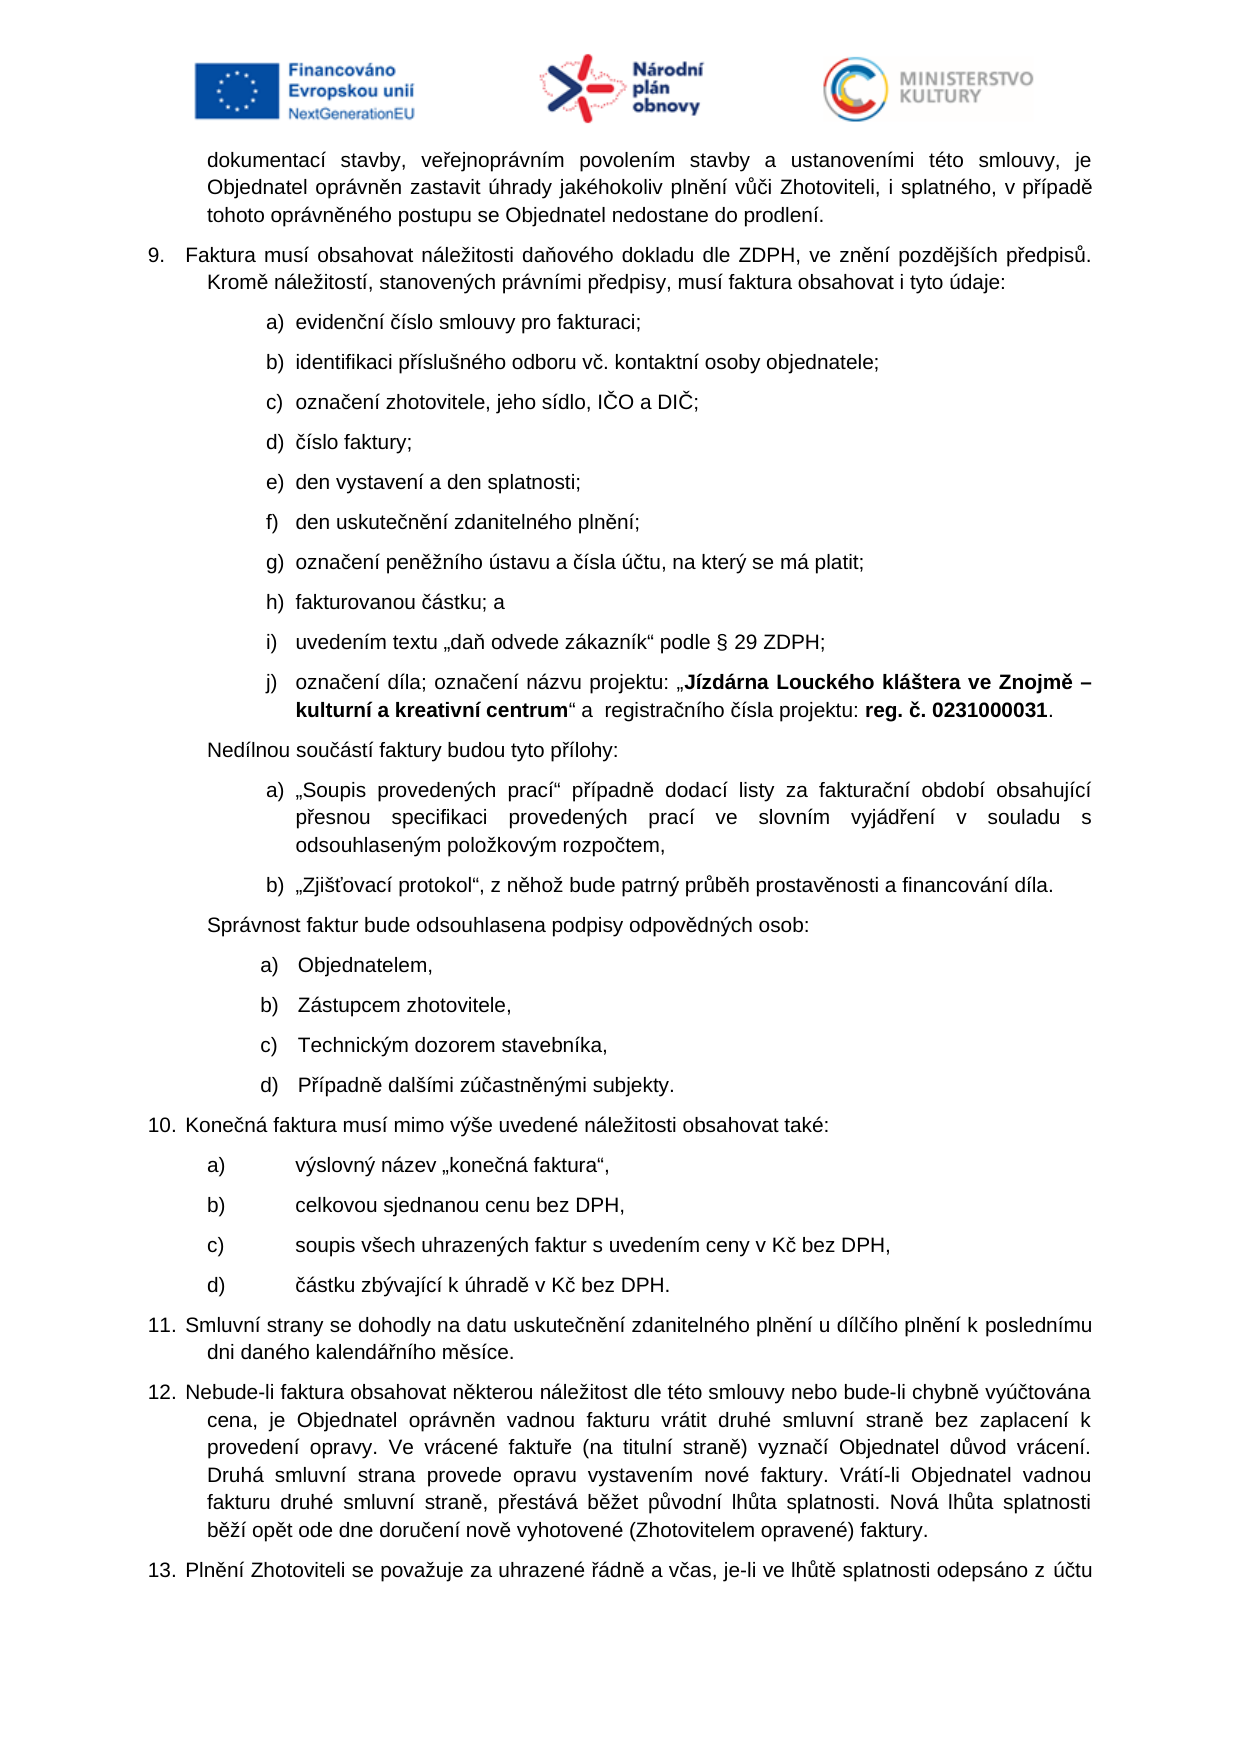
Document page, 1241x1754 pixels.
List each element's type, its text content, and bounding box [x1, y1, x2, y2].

text Správnost faktur bude odsouhlasena podpisy odpovědných osob: [207, 913, 1092, 937]
text Nedílnou součástí faktury budou tyto přílohy: [207, 738, 1092, 762]
list identifikaci příslušného odboru vč. kontaktní osoby objednatele; [266, 350, 1092, 374]
list Technickým dozorem stavebníka, [260, 1033, 1092, 1057]
list den uskutečnění zdanitelného plnění; [266, 510, 1092, 534]
list Nebude-li faktura obsahovat některou náležitost dle této smlouvy nebo bude-li chybně vyúčtována cena, je Objednatel oprávněn vadnou fakturu vrátit druhé smluvní straně bez zaplacení k provedení opravy. Ve vrácené faktuře (na titulní straně) vyznačí Objednatel důvod vrácení. Druhá smluvní strana provede opravu vystavením nové faktury. Vrátí-li Objednatel vadnou fakturu druhé smluvní straně, přestává běžet původní lhůta splatnosti. Nová lhůta splatnosti běží opět ode dne doručení nově vyhotovené (Zhotovitelem opravené) faktury. [148, 1380, 1092, 1542]
list Faktura musí obsahovat náležitosti daňového dokladu dle ZDPH, ve znění pozdějších předpisů. Kromě náležitostí, stanovených právními předpisy, musí faktura obsahovat i tyto údaje: [148, 243, 1092, 294]
list evidenční číslo smlouvy pro fakturaci; [266, 310, 1092, 334]
text c) soupis všech uhrazených faktur s uvedením ceny v Kč bez DPH, [207, 1233, 1092, 1257]
list Objednatelem, [260, 953, 1092, 977]
list Případně dalšími zúčastněnými subjekty. [260, 1073, 1092, 1097]
list uvedením textu „daň odvede zákazník“ podle § 29 ZDPH; [266, 630, 1092, 654]
text b) celkovou sjednanou cenu bez DPH, [207, 1193, 1092, 1217]
list označení díla; označení názvu projektu: „Jízdárna Louckého kláštera ve Znojmě – kulturní a kreativní centrum“ a registračního čísla projektu: reg. č. 0231000031. [266, 670, 1092, 722]
list označení peněžního ústavu a čísla účtu, na který se má platit; [266, 550, 1092, 574]
list „Zjišťovací protokol“, z něhož bude patrný průběh prostavěnosti a financování díla. [266, 873, 1092, 897]
list den vystavení a den splatnosti; [266, 470, 1092, 494]
list Konečná faktura musí mimo výše uvedené náležitosti obsahovat také: [148, 1113, 1092, 1137]
text a) výslovný název „konečná faktura“, [207, 1153, 1092, 1177]
picture [147, 31, 1093, 148]
list označení zhotovitele, jeho sídlo, IČO a DIČ; [266, 390, 1092, 414]
list „Soupis provedených prací“ případně dodací listy za fakturační období obsahující přesnou specifikaci provedených prací ve slovním vyjádření v souladu s odsouhlaseným položkovým rozpočtem, [266, 778, 1092, 857]
list Smluvní strany se dohodly na datu uskutečnění zdanitelného plnění u dílčího plnění k poslednímu dni daného kalendářního měsíce. [148, 1313, 1092, 1364]
list Plnění Zhotoviteli se považuje za uhrazené řádně a včas, je-li ve lhůtě splatnosti odepsáno z účtu Objednatele. [148, 1558, 1092, 1582]
text d) částku zbývající k úhradě v Kč bez DPH. [207, 1273, 1092, 1297]
list číslo faktury; [266, 430, 1092, 454]
list Zástupcem zhotovitele, [260, 993, 1092, 1017]
list fakturovanou částku; a [266, 590, 1092, 614]
